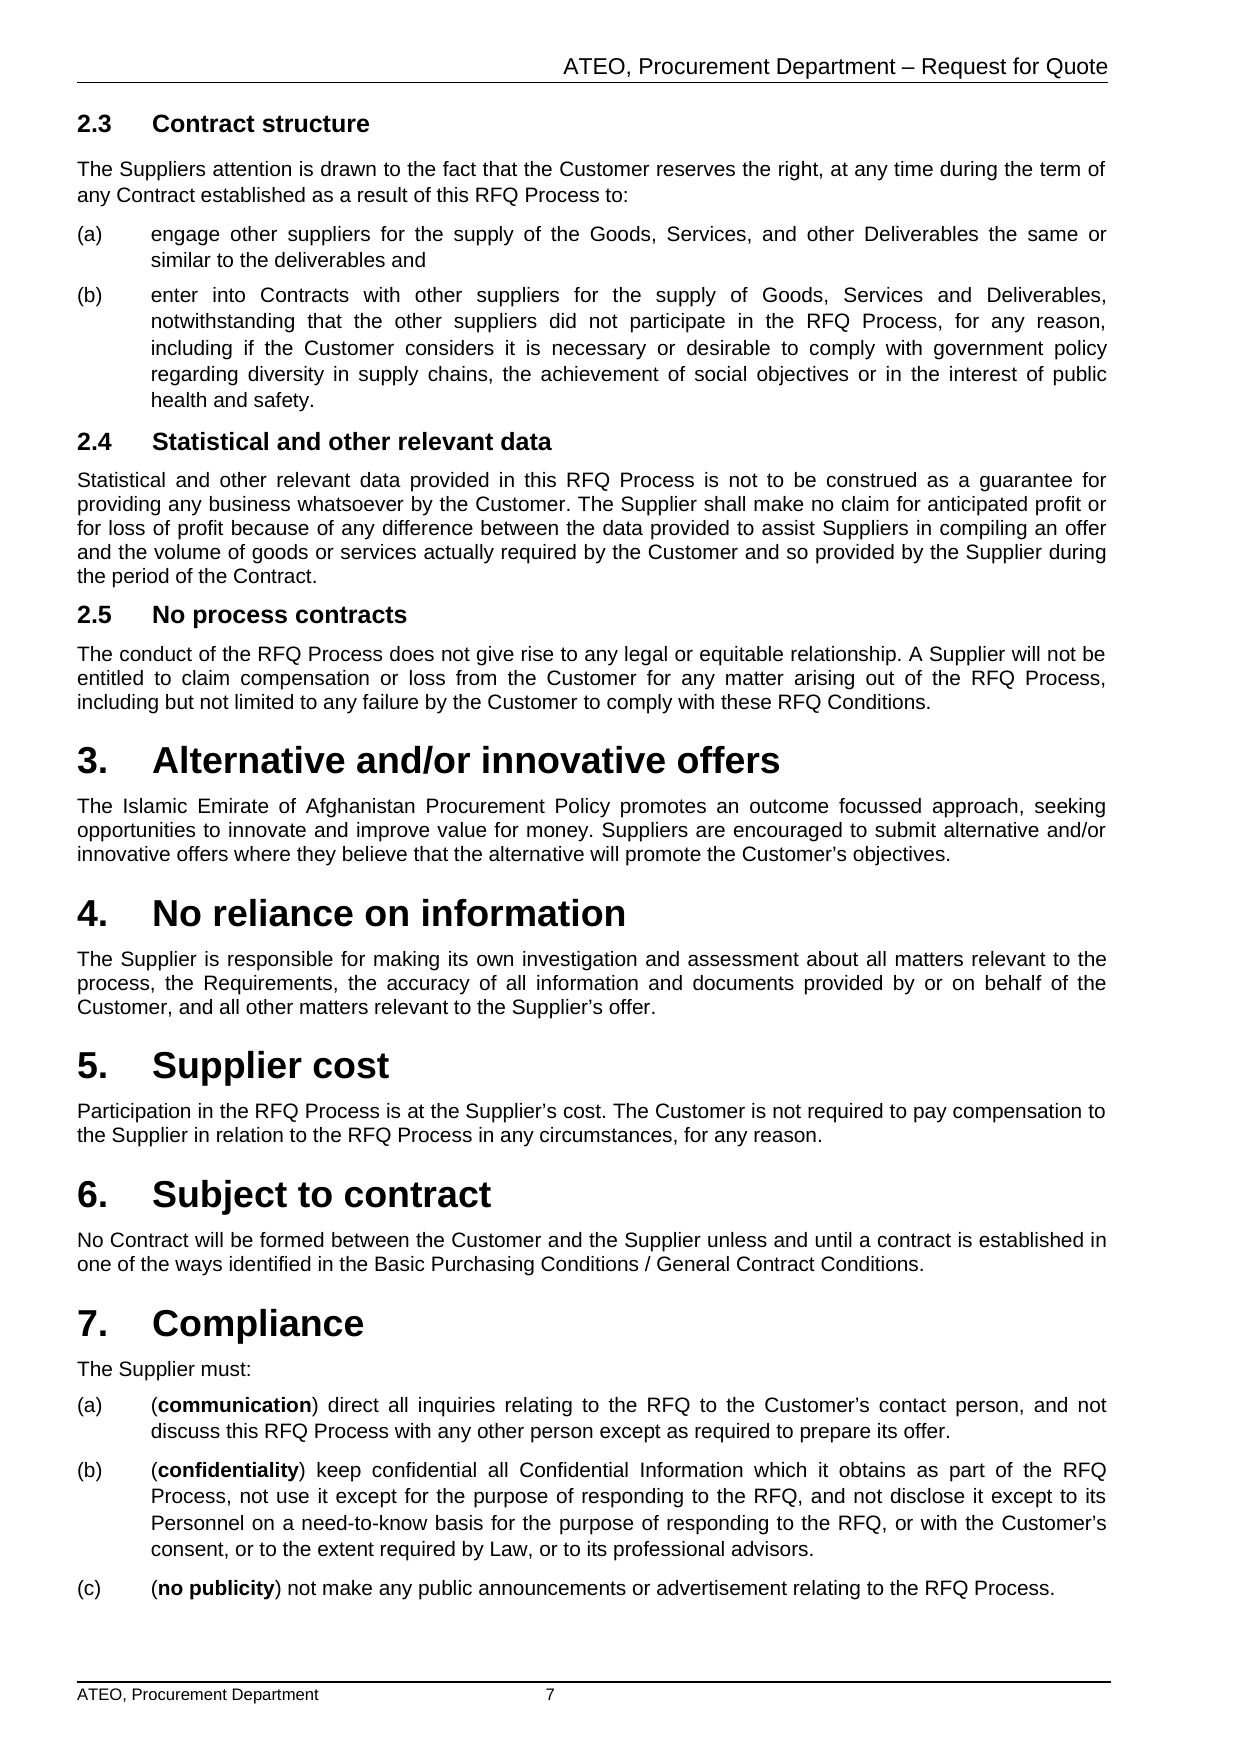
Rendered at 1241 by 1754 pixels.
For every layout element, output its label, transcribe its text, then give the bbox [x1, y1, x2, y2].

subtitle 2.3 Contract structure [77, 109, 1108, 138]
subtitle Alternative and/or innovative offers [77, 739, 1108, 782]
subtitle Supplier cost [77, 1044, 1108, 1087]
text The Supplier must: [77, 1356, 1108, 1380]
list (no publicity) not make any public announcements or advertisement relating to the RFQ Process. [77, 1576, 1108, 1600]
list engage other suppliers for the supply of the Goods, Services, and other Deliverables the same or similar to the deliverables and [77, 222, 1108, 272]
list (confidentiality) keep confidential all Confidential Information which it obtains as part of the RFQ Process, not use it except for the purpose of responding to the RFQ, and not disclose it except to its Personnel on a need-to-know basis for the purpose of responding to the RFQ, or with the Customer’s consent, or to the extent required by Law, or to its professional advisors. [77, 1458, 1108, 1561]
text No Contract will be formed between the Customer and the Supplier unless and until a contract is established in one of the ways identified in the Basic Purchasing Conditions / General Contract Conditions. [77, 1228, 1108, 1276]
subtitle Subject to contract [77, 1172, 1108, 1215]
text Statistical and other relevant data provided in this RFQ Process is not to be construed as a guarantee for providing any business whatsoever by the Customer. The Supplier shall make no claim for anticipated profit or for loss of profit because of any difference between the data provided to assist Suppliers in compiling an offer and the volume of goods or services actually required by the Customer and so provided by the Supplier during the period of the Contract. [77, 468, 1108, 588]
subtitle Compliance [77, 1301, 1108, 1344]
text The Supplier is responsible for making its own investigation and assessment about all matters relevant to the process, the Requirements, the accuracy of all information and documents provided by or on behalf of the Customer, and all other matters relevant to the Supplier’s offer. [77, 947, 1108, 1019]
text The conduct of the RFQ Process does not give rise to any legal or equitable relationship. A Supplier will not be entitled to claim compensation or loss from the Customer for any matter arising out of the RFQ Process, including but not limited to any failure by the Customer to comply with these RFQ Conditions. [77, 642, 1108, 714]
list (communication) direct all inquiries relating to the RFQ to the Customer’s contact person, and not discuss this RFQ Process with any other person except as required to prepare its offer. [77, 1393, 1108, 1443]
list enter into Contracts with other suppliers for the supply of Goods, Services and Deliverables, notwithstanding that the other suppliers did not participate in the RFQ Process, for any reason, including if the Customer considers it is necessary or desirable to comply with government policy regarding diversity in supply chains, the achievement of social objectives or in the interest of public health and safety. [77, 283, 1108, 412]
text The Islamic Emirate of Afghanistan Procurement Policy promotes an outcome focussed approach, seeking opportunities to innovate and improve value for money. Suppliers are encouraged to submit alternative and/or innovative offers where they believe that the alternative will promote the Customer’s objectives. [77, 794, 1108, 866]
subtitle 2.5 No process contracts [77, 601, 1108, 629]
subtitle 2.4 Statistical and other relevant data [77, 427, 1108, 456]
subtitle No reliance on information [77, 891, 1108, 934]
text Participation in the RFQ Process is at the Supplier’s cost. The Customer is not required to pay compensation to the Supplier in relation to the RFQ Process in any circumstances, for any reason. [77, 1099, 1108, 1147]
text The Suppliers attention is drawn to the fact that the Customer reserves the right, at any time during the term of any Contract established as a result of this RFQ Process to: [77, 156, 1108, 207]
